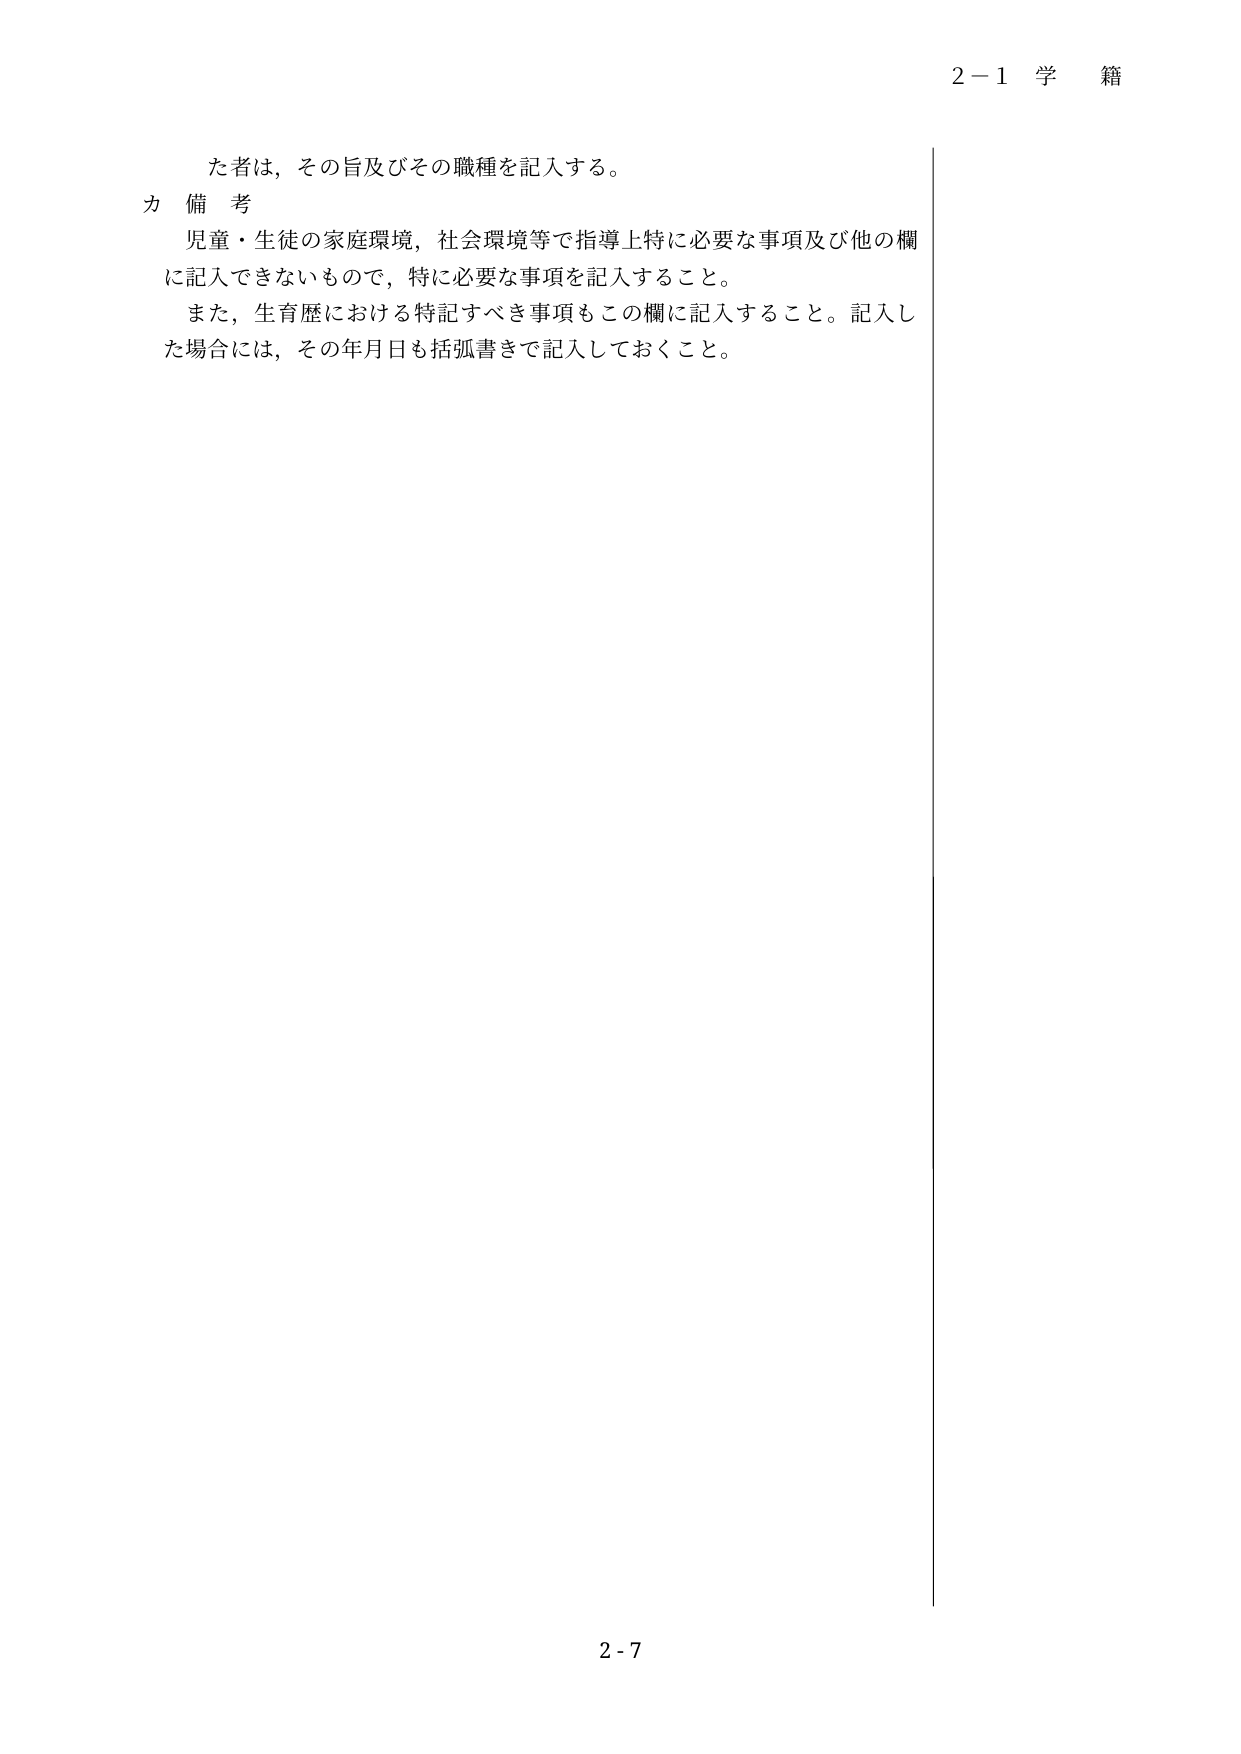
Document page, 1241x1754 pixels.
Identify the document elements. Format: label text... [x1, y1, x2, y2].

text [186, 148, 921, 184]
text また，生育歴における特記すべき事項もこの欄に記入すること。記入した場合には，その年月日も括弧書きで記入しておくこと。 [163, 294, 921, 367]
text カ 備 考 [141, 184, 921, 221]
text 児童・生徒の家庭環境，社会環境等で指導上特に必要な事項及び他の欄に記入できないもので，特に必要な事項を記入すること。 [163, 221, 921, 294]
